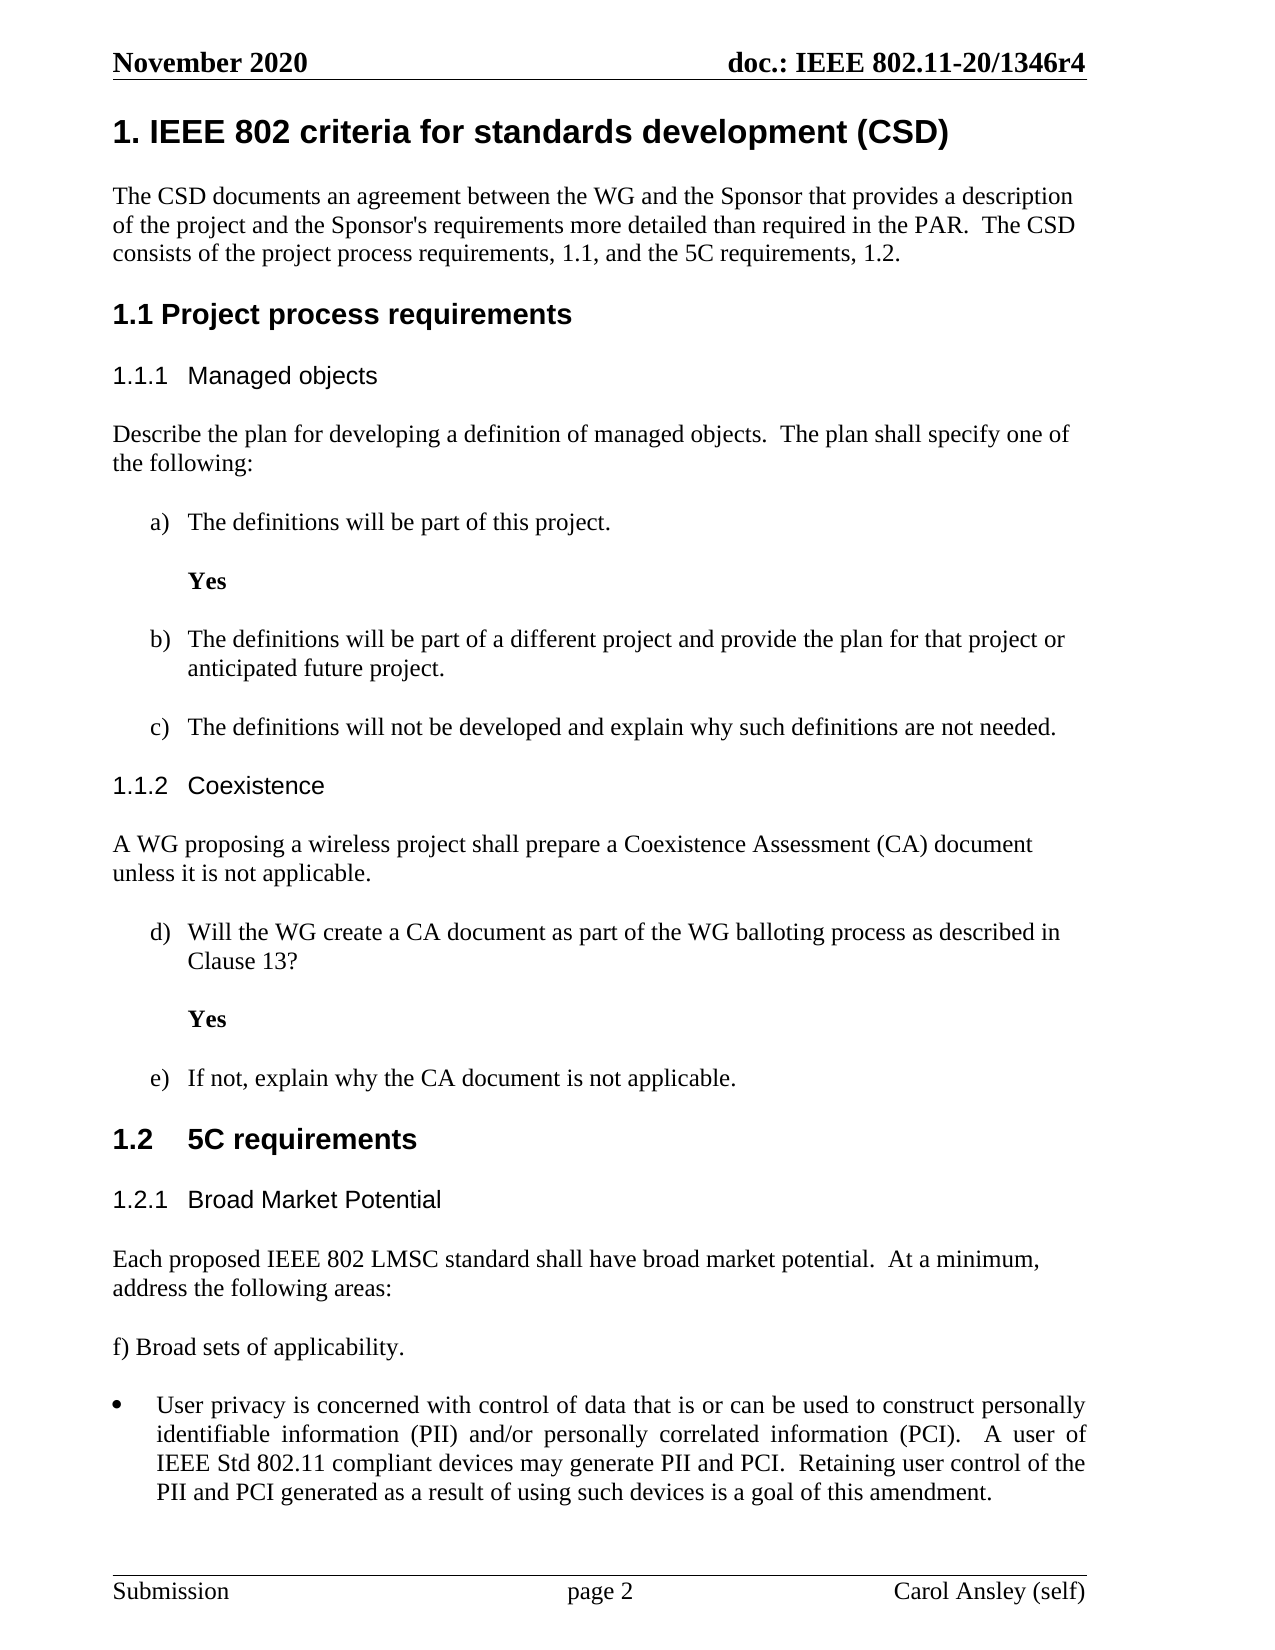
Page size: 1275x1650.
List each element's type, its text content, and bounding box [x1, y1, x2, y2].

text The CSD documents an agreement between the WG and the Sponsor that provides a description of the project and the Sponsor's requirements more detailed than required in the PAR. The CSD consists of the project process requirements, 1.1, and the 5C requirements, 1.2. [112, 181, 1087, 267]
subtitle 1.2.1 Broad Market Potential [112, 1186, 1087, 1214]
list The definitions will be part of this project. [150, 507, 1087, 536]
list Will the WG create a CA document as part of the WG balloting process as described in Clause 13? [150, 917, 1087, 974]
subtitle 1.1 Project process requirements [112, 297, 1087, 331]
subtitle 1. IEEE 802 criteria for standards development (CSD) [112, 112, 1087, 151]
text Describe the plan for developing a definition of managed objects. The plan shall specify one of the following: [112, 419, 1087, 477]
subtitle 1.2 5C requirements [112, 1122, 1087, 1156]
list Yes [187, 1004, 1087, 1033]
list If not, explain why the CA document is not applicable. [150, 1063, 1087, 1092]
subtitle 1.1.1 Managed objects [112, 361, 1087, 389]
text Each proposed IEEE 802 LMSC standard shall have broad market potential. At a minimum, address the following areas: [112, 1244, 1087, 1302]
text A WG proposing a wireless project shall prepare a Coexistence Assessment (CA) document unless it is not applicable. [112, 829, 1087, 887]
text f) Broad sets of applicability. [112, 1332, 1087, 1361]
list Yes [187, 566, 1087, 594]
list The definitions will be part of a different project and provide the plan for that project or anticipated future project. [150, 624, 1087, 682]
subtitle 1.1.2 Coexistence [112, 771, 1087, 799]
list The definitions will not be developed and explain why such definitions are not needed. [150, 712, 1087, 741]
list User privacy is concerned with control of data that is or can be used to construct personally identifiable information (PII) and/or personally correlated information (PCI). A user of IEEE Std 802.11 compliant devices may generate PII and PCI. Retaining user control of the PII and PCI generated as a result of using such devices is a goal of this amendment. [112, 1391, 1087, 1506]
